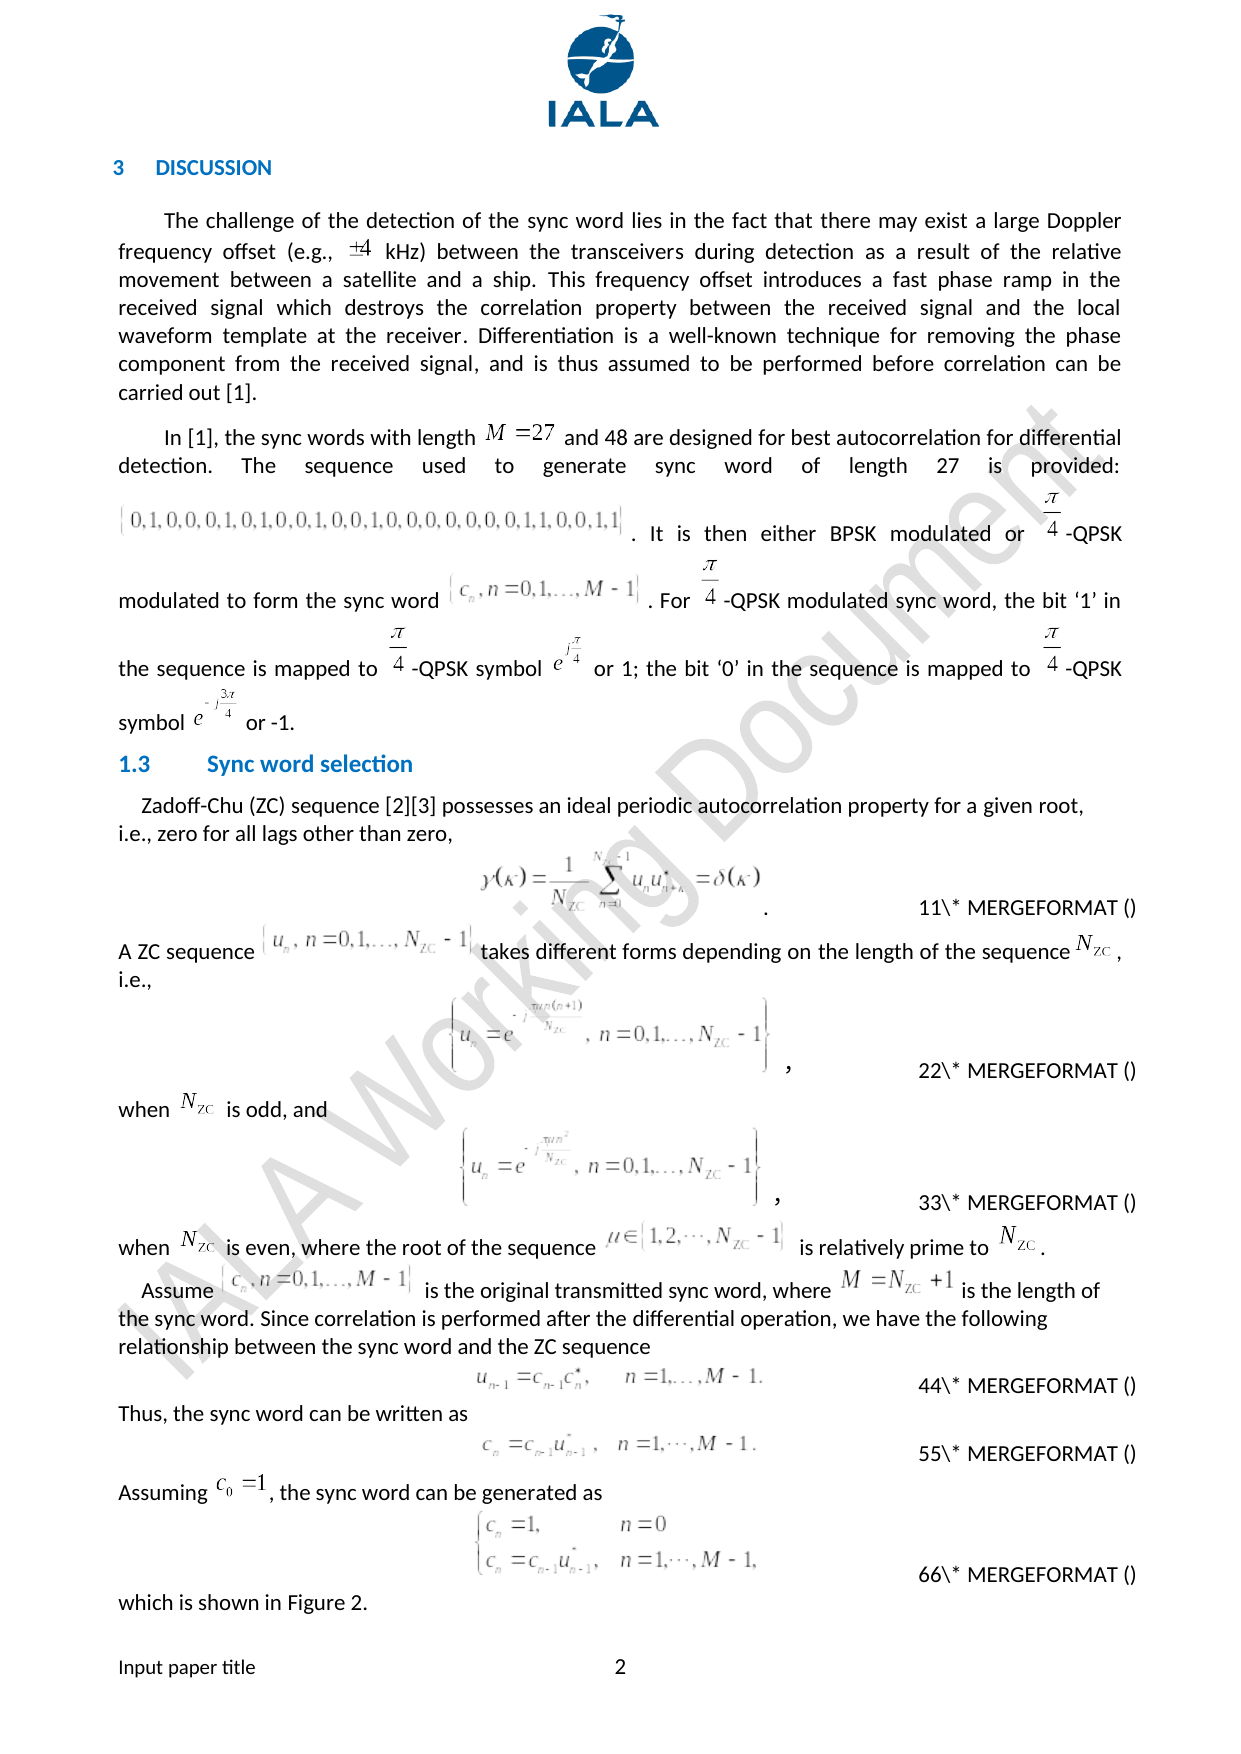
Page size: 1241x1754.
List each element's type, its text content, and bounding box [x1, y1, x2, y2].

text when is odd, and [118, 1085, 1122, 1123]
text Thus, the sync word can be written as [118, 1399, 1122, 1427]
subtitle Sync word selection [118, 748, 1122, 779]
text which is shown in Figure 2. [118, 1588, 1122, 1616]
text ， [118, 993, 1122, 1085]
picture [542, 4, 662, 133]
text Assume is the original transmitted sync word, where is the length of the sync word. Since correlation is performed after the differential operation, we have the following relationship between the sync word and the ZC sequence [118, 1261, 1122, 1360]
text Zadoff-Chu (ZC) sequence [2][3] possesses an ideal periodic autocorrelation property for a given root, i.e., zero for all lags other than zero, [118, 791, 1122, 847]
text Assuming , the sync word can be generated as [118, 1467, 1122, 1506]
text . [118, 847, 1122, 921]
text ， [118, 1123, 1122, 1217]
text In [1], the sync words with length and 48 are designed for best autocorrelation for differential detection. The sequence used to generate sync word of length 27 is provided:. It is then either BPSK modulated or -QPSK modulated to form the sync word . For -QPSK modulated sync word, the bit ‘1’ in the sequence is mapped to -QPSK symbol or 1; the bit ‘0’ in the sequence is mapped to -QPSK symbol or -1. [118, 418, 1122, 736]
text A ZC sequence takes different forms depending on the length of the sequence, i.e., [118, 921, 1122, 993]
subtitle Discussion [118, 153, 1122, 181]
text when is even, where the root of the sequence is relatively prime to . [118, 1217, 1122, 1261]
text The challenge of the detection of the sync word lies in the fact that there may exist a large Doppler frequency offset (e.g., kHz) between the transceivers during detection as a result of the relative movement between a satellite and a ship. This frequency offset introduces a fast phase ramp in the received signal which destroys the correlation property between the received signal and the local waveform template at the receiver. Differentiation is a well-known technique for removing the phase component from the received signal, and is thus assumed to be performed before correlation can be carried out [1]. [118, 206, 1122, 406]
